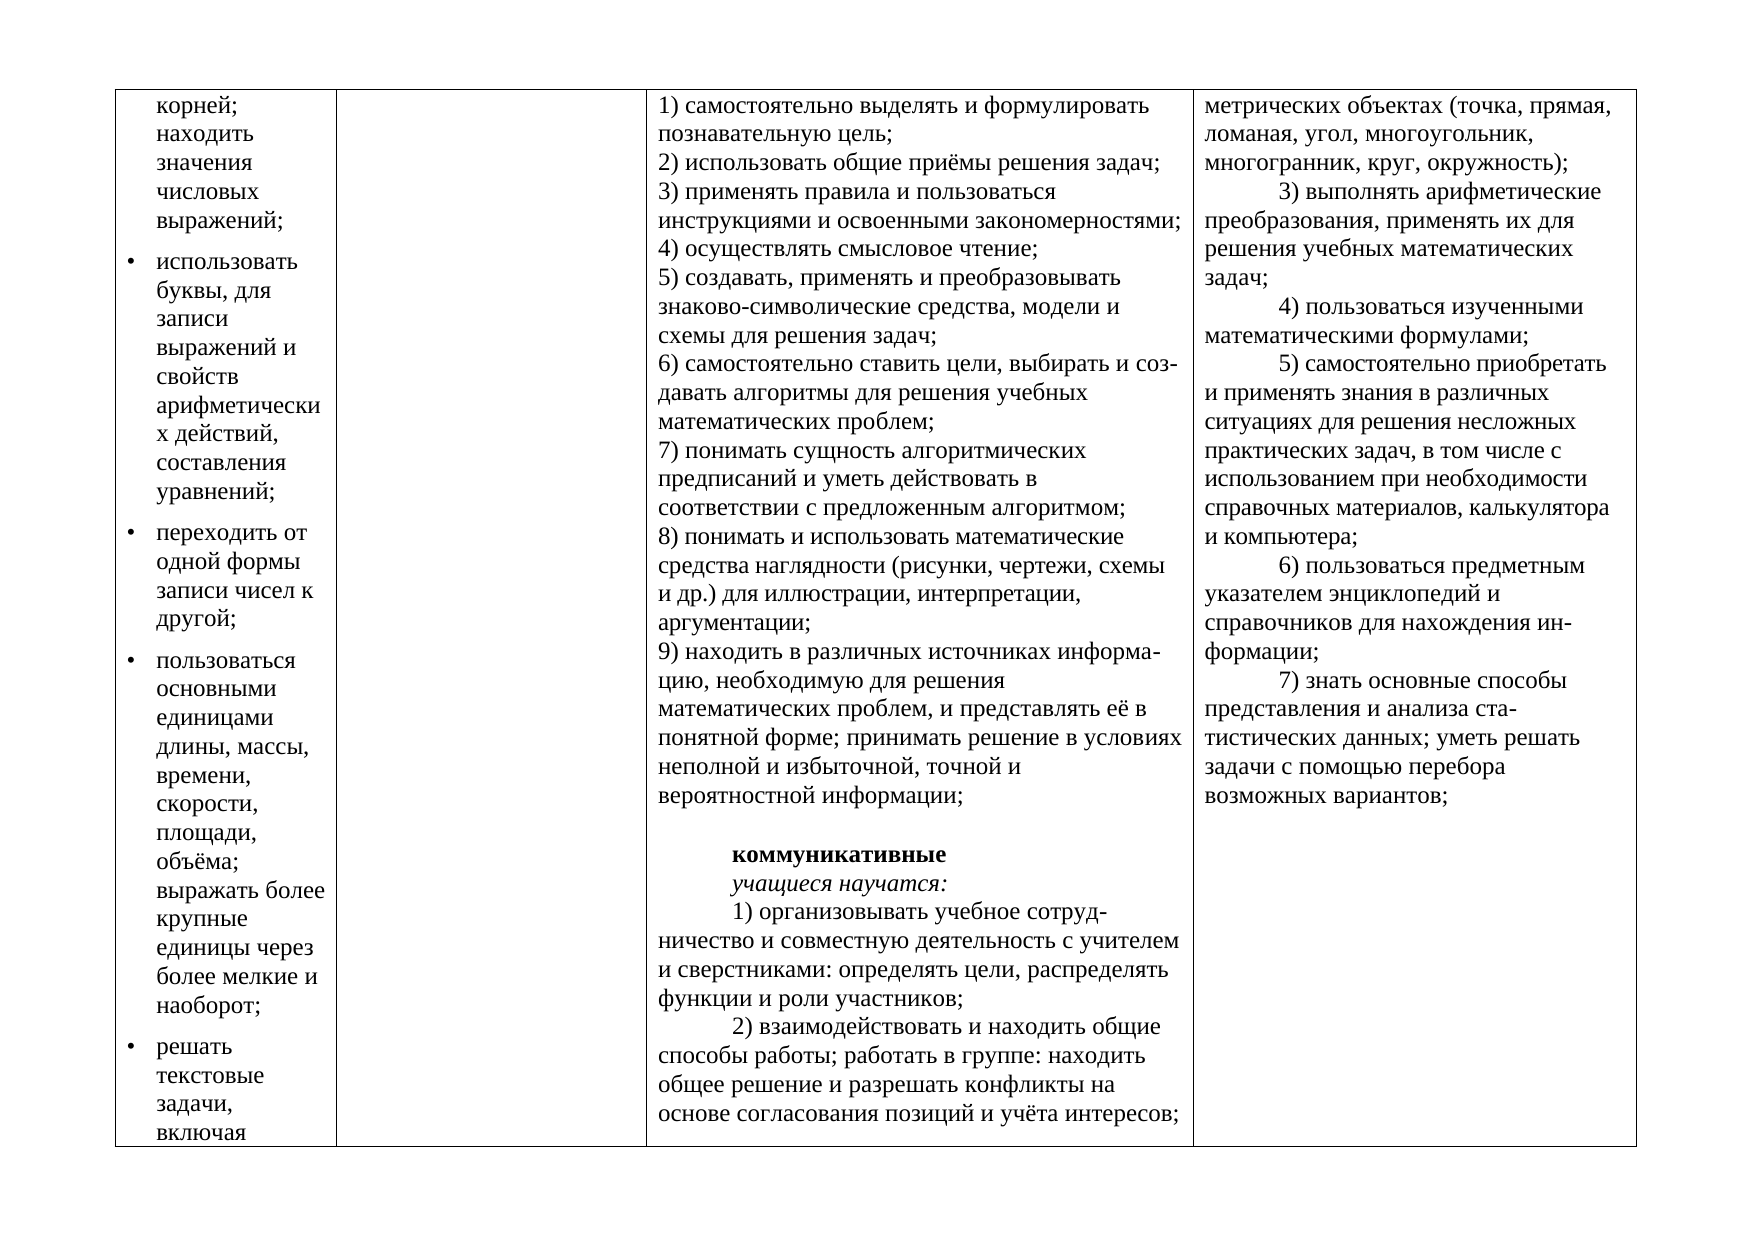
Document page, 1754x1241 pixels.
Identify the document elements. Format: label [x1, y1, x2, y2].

table_cell [116, 90, 336, 1146]
table_cell [647, 90, 1193, 1146]
table_cell [337, 90, 646, 1146]
table_cell [1194, 90, 1636, 1146]
